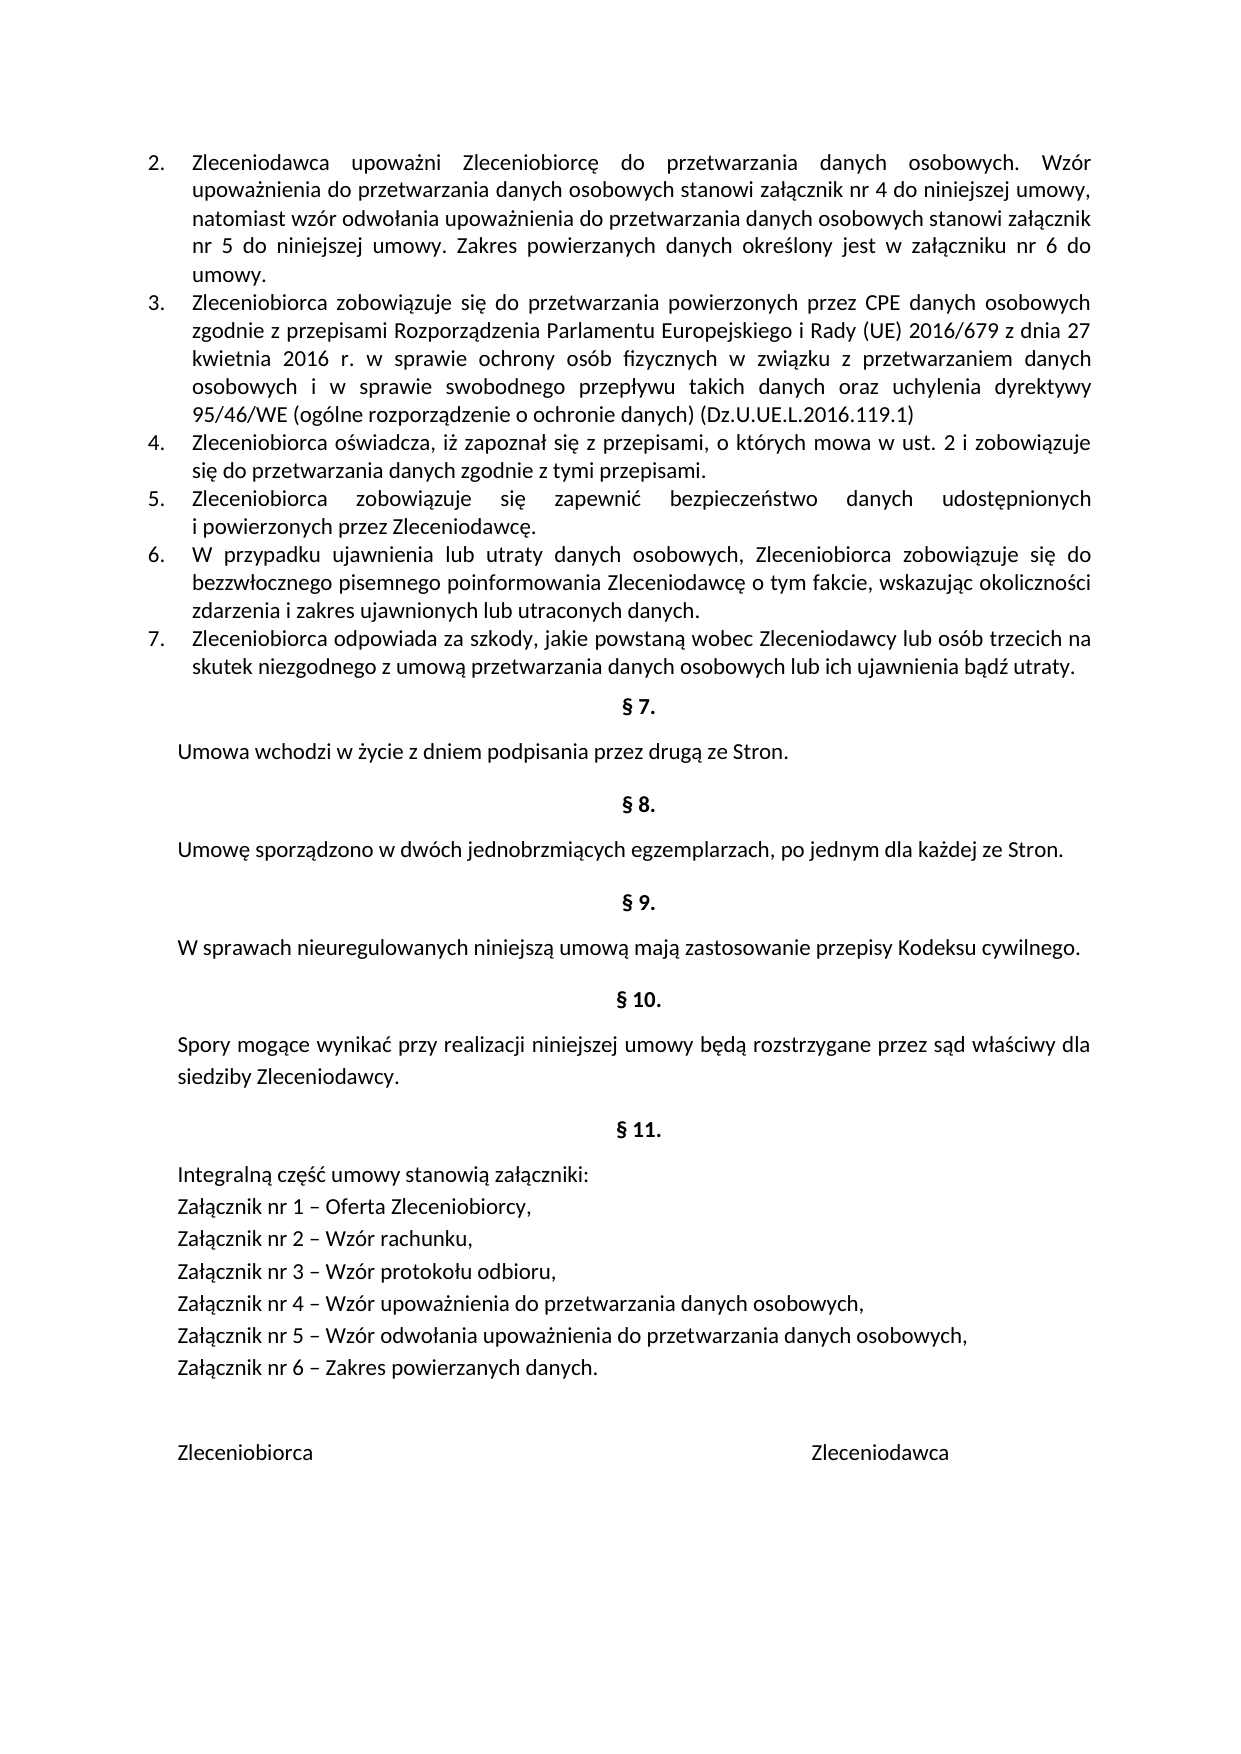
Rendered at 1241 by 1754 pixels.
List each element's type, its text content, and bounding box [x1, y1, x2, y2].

text Załącznik nr 6 – Zakres powierzanych danych. [177, 1353, 1093, 1381]
text Załącznik nr 4 – Wzór upoważnienia do przetwarzania danych osobowych, [177, 1289, 1093, 1317]
list § 7. [185, 692, 1093, 721]
text Umowa wchodzi w życie z dniem podpisania przez drugą ze Stron. [177, 737, 1093, 765]
list Zleceniobiorca zobowiązuje się do przetwarzania powierzonych przez CPE danych osobowych zgodnie z przepisami Rozporządzenia Parlamentu Europejskiego i Rady (UE) 2016/679 z dnia 27 kwietnia 2016 r. w sprawie ochrony osób fizycznych w związku z przetwarzaniem danych osobowych i w sprawie swobodnego przepływu takich danych oraz uchylenia dyrektywy 95/46/WE (ogólne rozporządzenie o ochronie danych) (Dz.U.UE.L.2016.119.1) [148, 288, 1093, 428]
list Zleceniobiorca odpowiada za szkody, jakie powstaną wobec Zleceniodawcy lub osób trzecich na skutek niezgodnego z umową przetwarzania danych osobowych lub ich ujawnienia bądź utraty. [148, 624, 1093, 680]
text Spory mogące wynikać przy realizacji niniejszej umowy będą rozstrzygane przez sąd właściwy dla siedziby Zleceniodawcy. [177, 1030, 1093, 1091]
list Zleceniodawca upoważni Zleceniobiorcę do przetwarzania danych osobowych. Wzór upoważnienia do przetwarzania danych osobowych stanowi załącznik nr 4 do niniejszej umowy, natomiast wzór odwołania upoważnienia do przetwarzania danych osobowych stanowi załącznik nr 5 do niniejszej umowy. Zakres powierzanych danych określony jest w załączniku nr 6 do umowy. [148, 148, 1093, 288]
list § 8. [185, 790, 1093, 818]
text W sprawach nieuregulowanych niniejszą umową mają zastosowanie przepisy Kodeksu cywilnego. [177, 933, 1093, 961]
text Załącznik nr 2 – Wzór rachunku, [177, 1224, 1093, 1253]
list § 9. [185, 888, 1093, 916]
list W przypadku ujawnienia lub utraty danych osobowych, Zleceniobiorca zobowiązuje się do bezzwłocznego pisemnego poinformowania Zleceniodawcę o tym fakcie, wskazując okoliczności zdarzenia i zakres ujawnionych lub utraconych danych. [148, 540, 1093, 624]
text Załącznik nr 3 – Wzór protokołu odbioru, [177, 1257, 1093, 1285]
list § 10. [185, 986, 1093, 1014]
text Załącznik nr 1 – Oferta Zleceniobiorcy, [177, 1192, 1093, 1220]
list § 11. [185, 1116, 1093, 1143]
text Integralną część umowy stanowią załączniki: [177, 1160, 1093, 1188]
list Zleceniobiorca zobowiązuje się zapewnić bezpieczeństwo danych udostępnionych i powierzonych przez Zleceniodawcę. [148, 484, 1093, 540]
text Umowę sporządzono w dwóch jednobrzmiących egzemplarzach, po jednym dla każdej ze Stron. [177, 835, 1093, 863]
text Załącznik nr 5 – Wzór odwołania upoważnienia do przetwarzania danych osobowych, [177, 1321, 1093, 1349]
text Zleceniobiorca Zleceniodawca [148, 1438, 1093, 1467]
list Zleceniobiorca oświadcza, iż zapoznał się z przepisami, o których mowa w ust. 2 i zobowiązuje się do przetwarzania danych zgodnie z tymi przepisami. [148, 428, 1093, 484]
